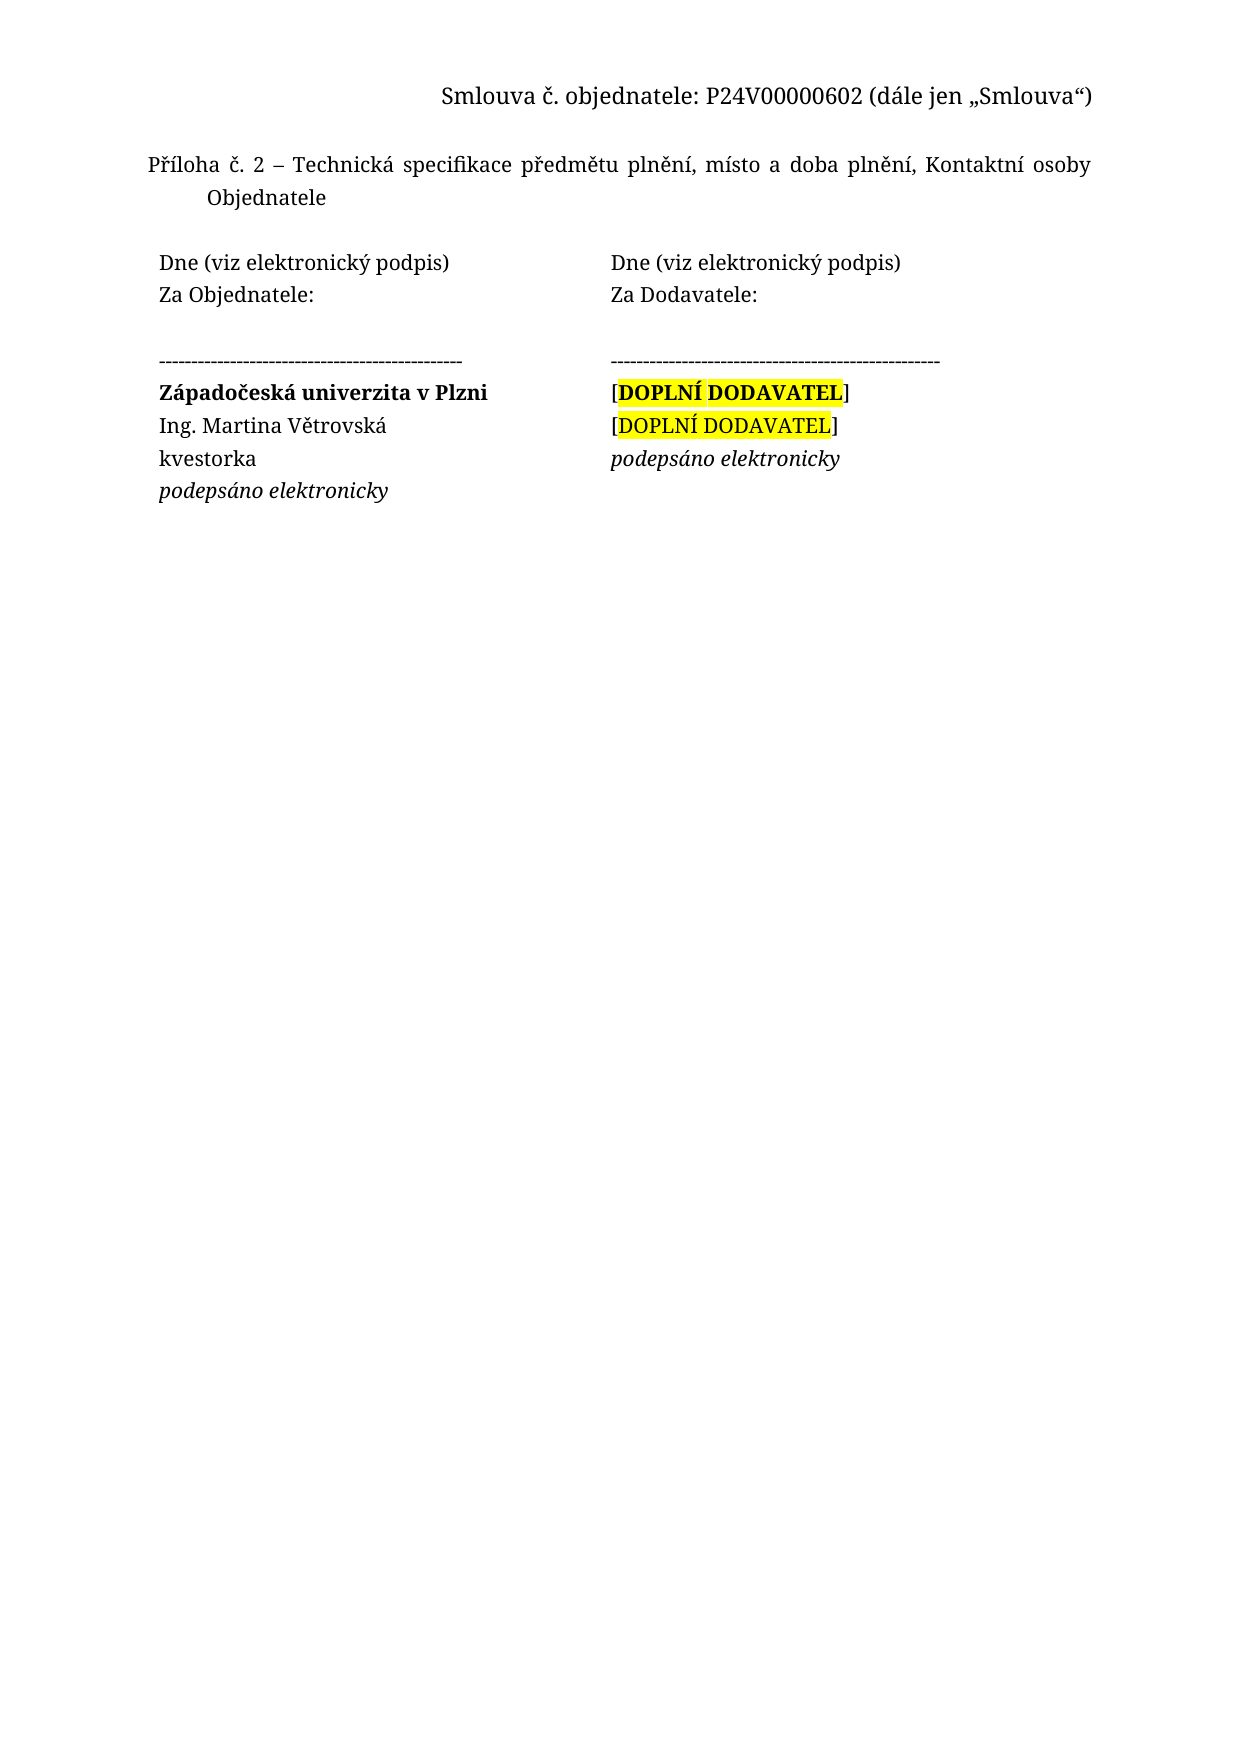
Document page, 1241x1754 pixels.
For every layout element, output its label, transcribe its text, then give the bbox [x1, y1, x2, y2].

text Příloha č. 2 – Technická specifikace předmětu plnění, místo a doba plnění, Kontaktní osoby Objednatele [148, 150, 1093, 211]
table_header Dne (viz elektronický podpis) Za Dodavatele: --------------------------------------------------- [DOPLNÍ DODAVATEL] [DOPLNÍ DODAVATEL] podepsáno elektronicky [599, 248, 1051, 508]
table_header Dne (viz elektronický podpis) Za Objednatele: ----------------------------------------------- Západočeská univerzita v Plzni Ing. Martina Větrovská kvestorka podepsáno elektronicky [148, 248, 599, 508]
